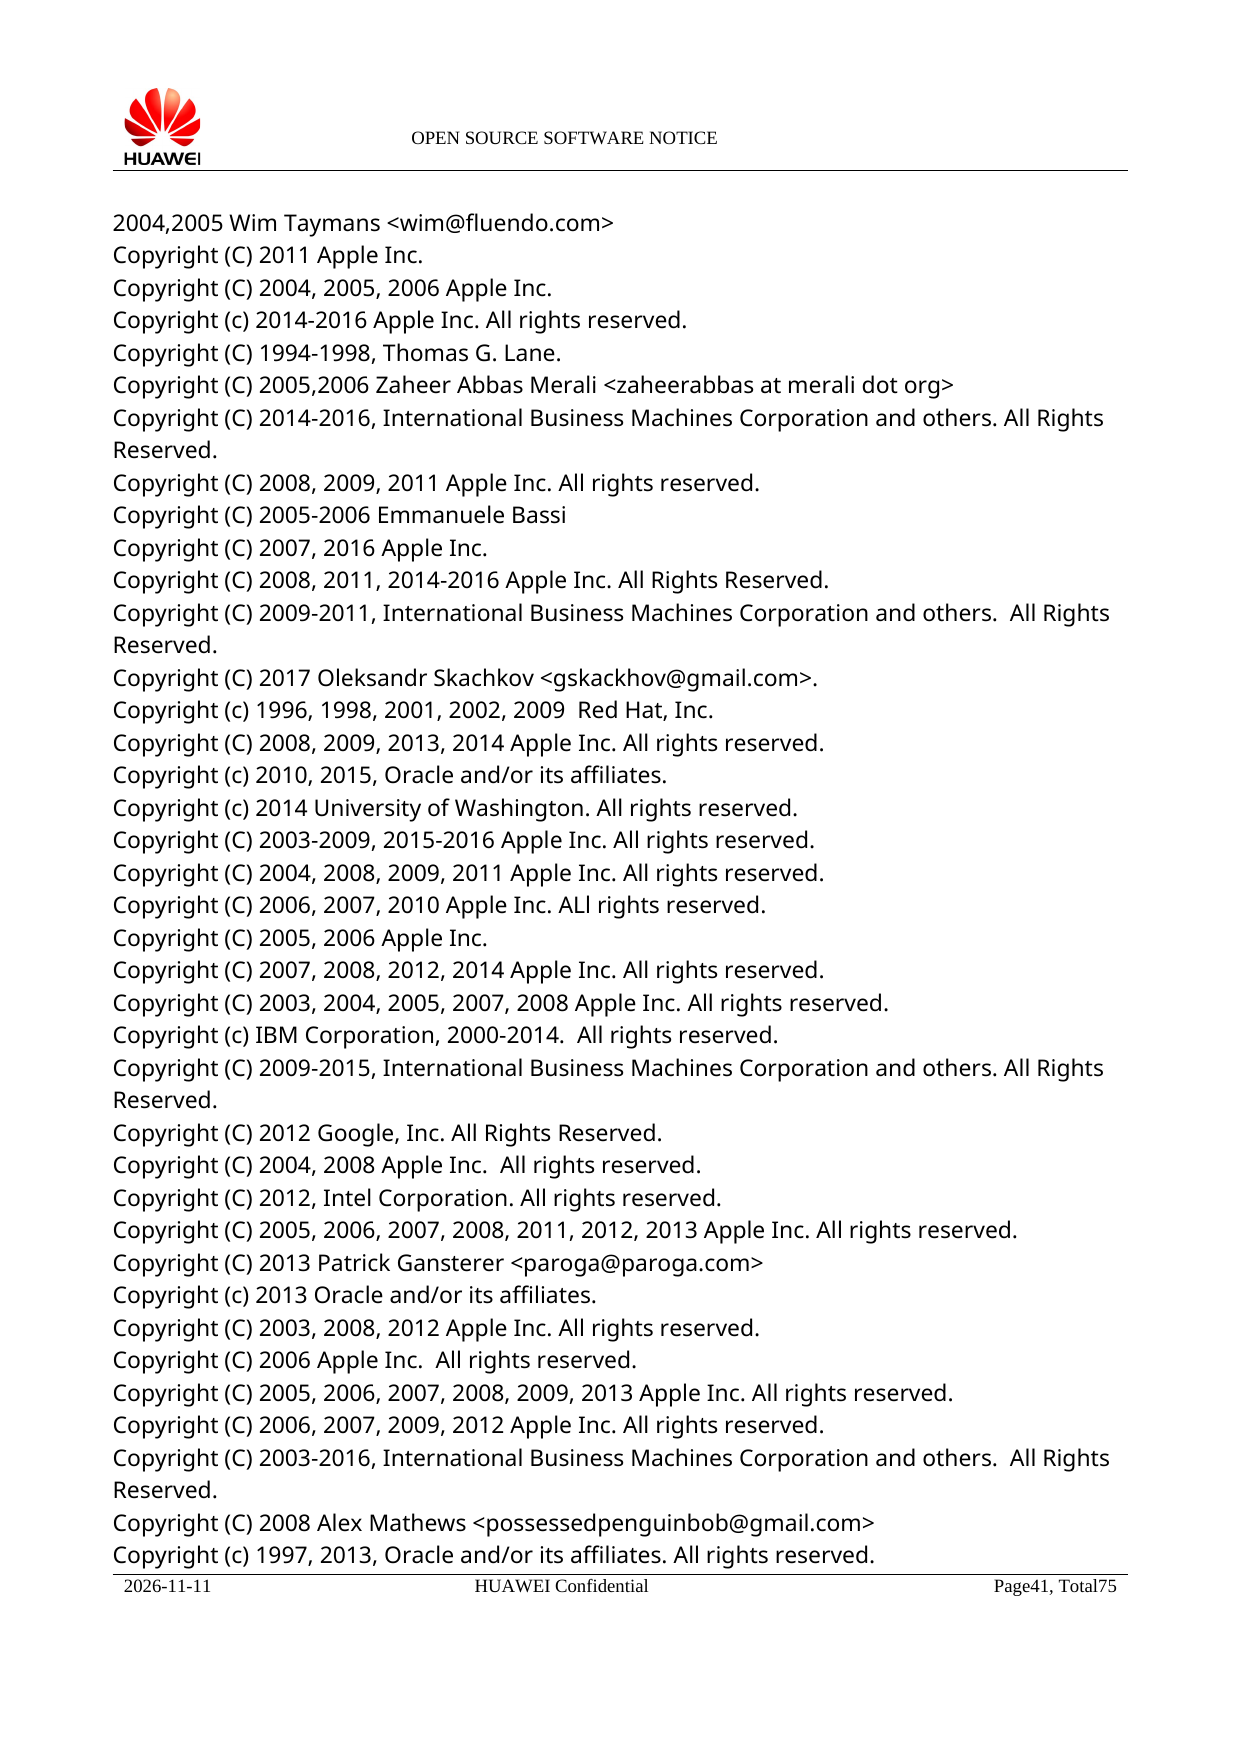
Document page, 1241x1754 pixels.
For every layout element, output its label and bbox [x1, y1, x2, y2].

picture [124, 88, 201, 165]
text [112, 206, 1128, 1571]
